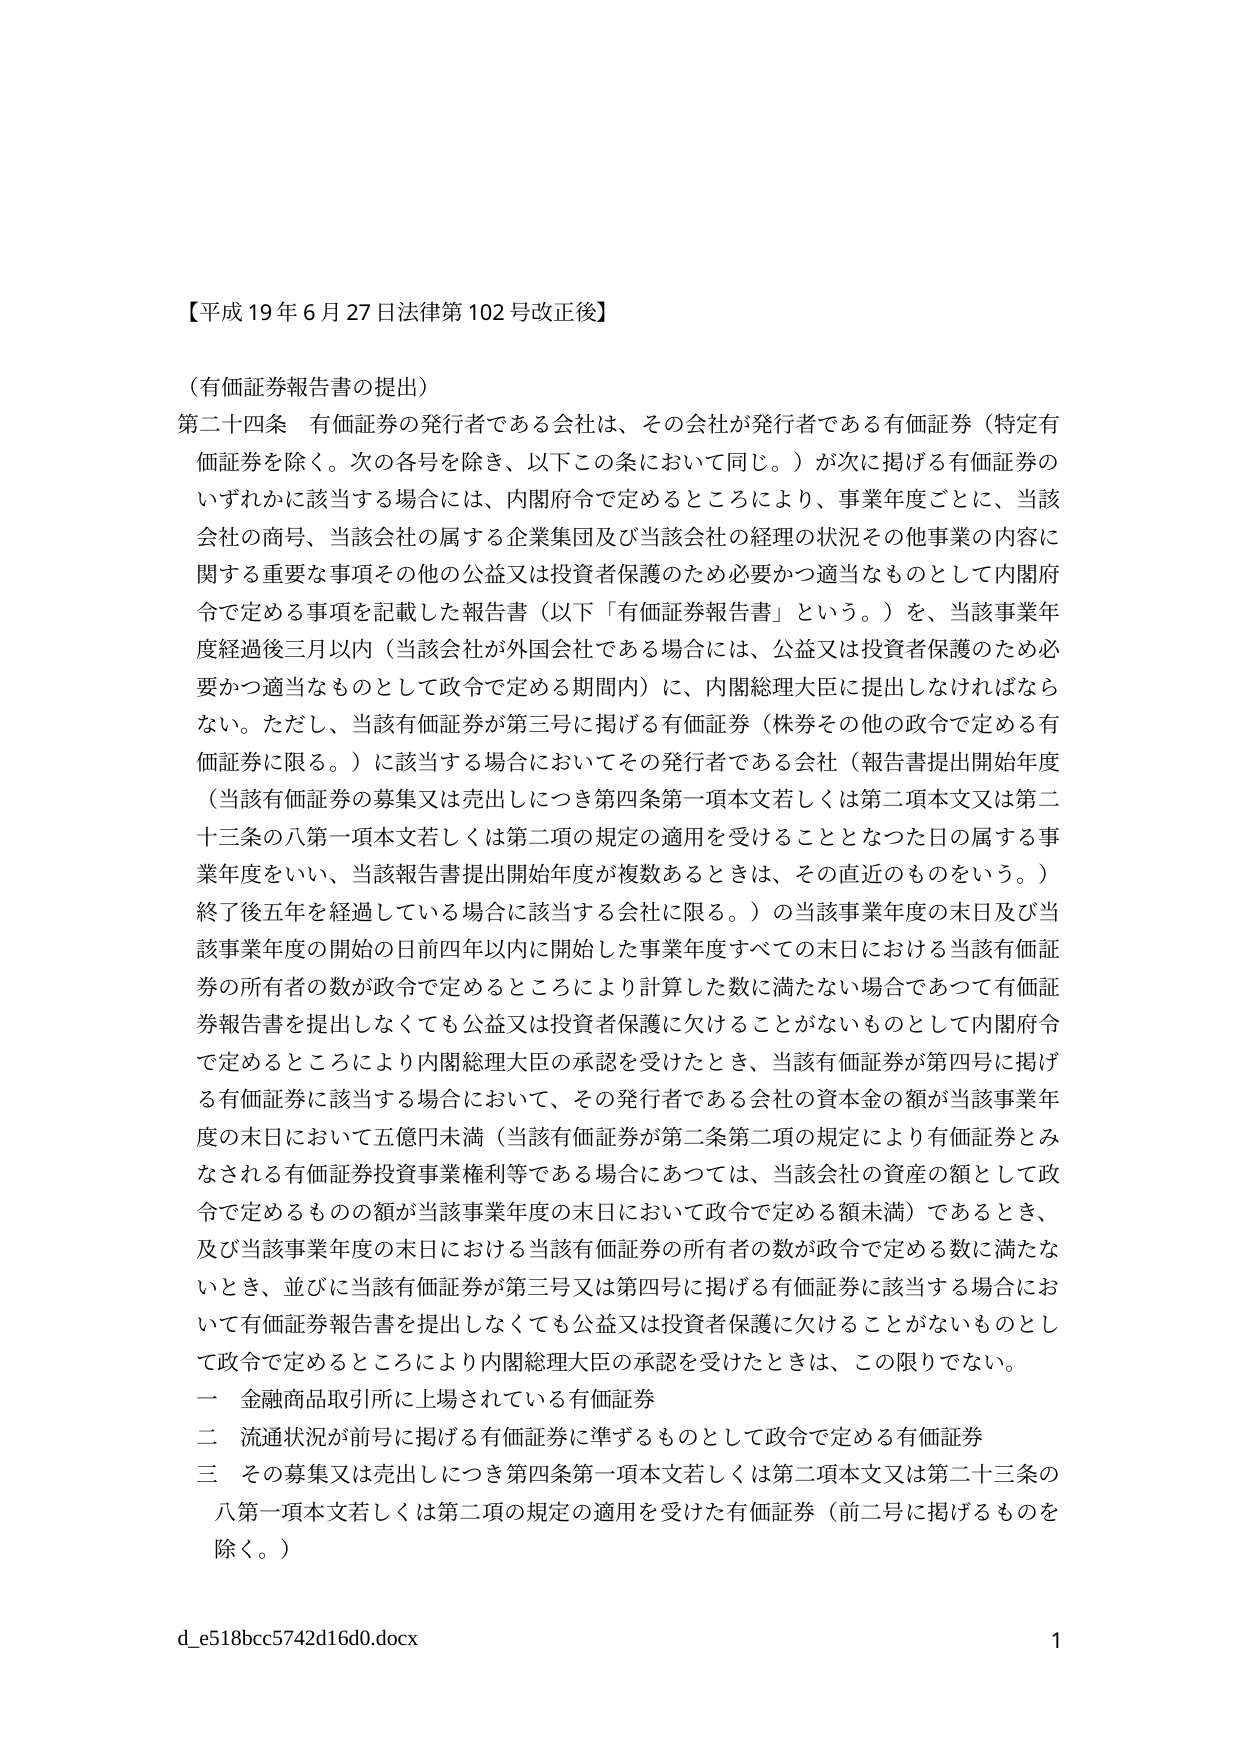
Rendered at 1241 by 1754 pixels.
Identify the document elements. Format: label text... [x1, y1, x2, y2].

text 三 その募集又は売出しにつき第四条第一項本文若しくは第二項本文又は第二十三条の八第一項本文若しくは第二項の規定の適用を受けた有価証券（前二号に掲げるものを除く。） [196, 1454, 1063, 1567]
text 二 流通状況が前号に掲げる有価証券に準ずるものとして政令で定める有価証券 [196, 1417, 1063, 1454]
text 【平成19年6月27日法律第102号改正後】 [177, 292, 1063, 329]
text 一 金融商品取引所に上場されている有価証券 [196, 1379, 1063, 1417]
text （有価証券報告書の提出） [177, 367, 1063, 404]
text 第二十四条 有価証券の発行者である会社は、その会社が発行者である有価証券（特定有価証券を除く。次の各号を除き、以下この条において同じ。）が次に掲げる有価証券のいずれかに該当する場合には、内閣府令で定めるところにより、事業年度ごとに、当該会社の商号、当該会社の属する企業集団及び当該会社の経理の状況その他事業の内容に関する重要な事項その他の公益又は投資者保護のため必要かつ適当なものとして内閣府令で定める事項を記載した報告書（以下「有価証券報告書」という。）を、当該事業年度経過後三月以内（当該会社が外国会社である場合には、公益又は投資者保護のため必要かつ適当なものとして政令で定める期間内）に、内閣総理大臣に提出しなければならない。ただし、当該有価証券が第三号に掲げる有価証券（株券その他の政令で定める有価証券に限る。）に該当する場合においてその発行者である会社（報告書提出開始年度（当該有価証券の募集又は売出しにつき第四条第一項本文若しくは第二項本文又は第二十三条の八第一項本文若しくは第二項の規定の適用を受けることとなつた日の属する事業年度をいい、当該報告書提出開始年度が複数あるときは、その直近のものをいう。）終了後五年を経過している場合に該当する会社に限る。）の当該事業年度の末日及び当該事業年度の開始の日前四年以内に開始した事業年度すべての末日における当該有価証券の所有者の数が政令で定めるところにより計算した数に満たない場合であつて有価証券報告書を提出しなくても公益又は投資者保護に欠けることがないものとして内閣府令で定めるところにより内閣総理大臣の承認を受けたとき、当該有価証券が第四号に掲げる有価証券に該当する場合において、その発行者である会社の資本金の額が当該事業年度の末日において五億円未満（当該有価証券が第二条第二項の規定により有価証券とみなされる有価証券投資事業権利等である場合にあつては、当該会社の資産の額として政令で定めるものの額が当該事業年度の末日において政令で定める額未満）であるとき、及び当該事業年度の末日における当該有価証券の所有者の数が政令で定める数に満たないとき、並びに当該有価証券が第三号又は第四号に掲げる有価証券に該当する場合において有価証券報告書を提出しなくても公益又は投資者保護に欠けることがないものとして政令で定めるところにより内閣総理大臣の承認を受けたときは、この限りでない。 [177, 404, 1063, 1379]
